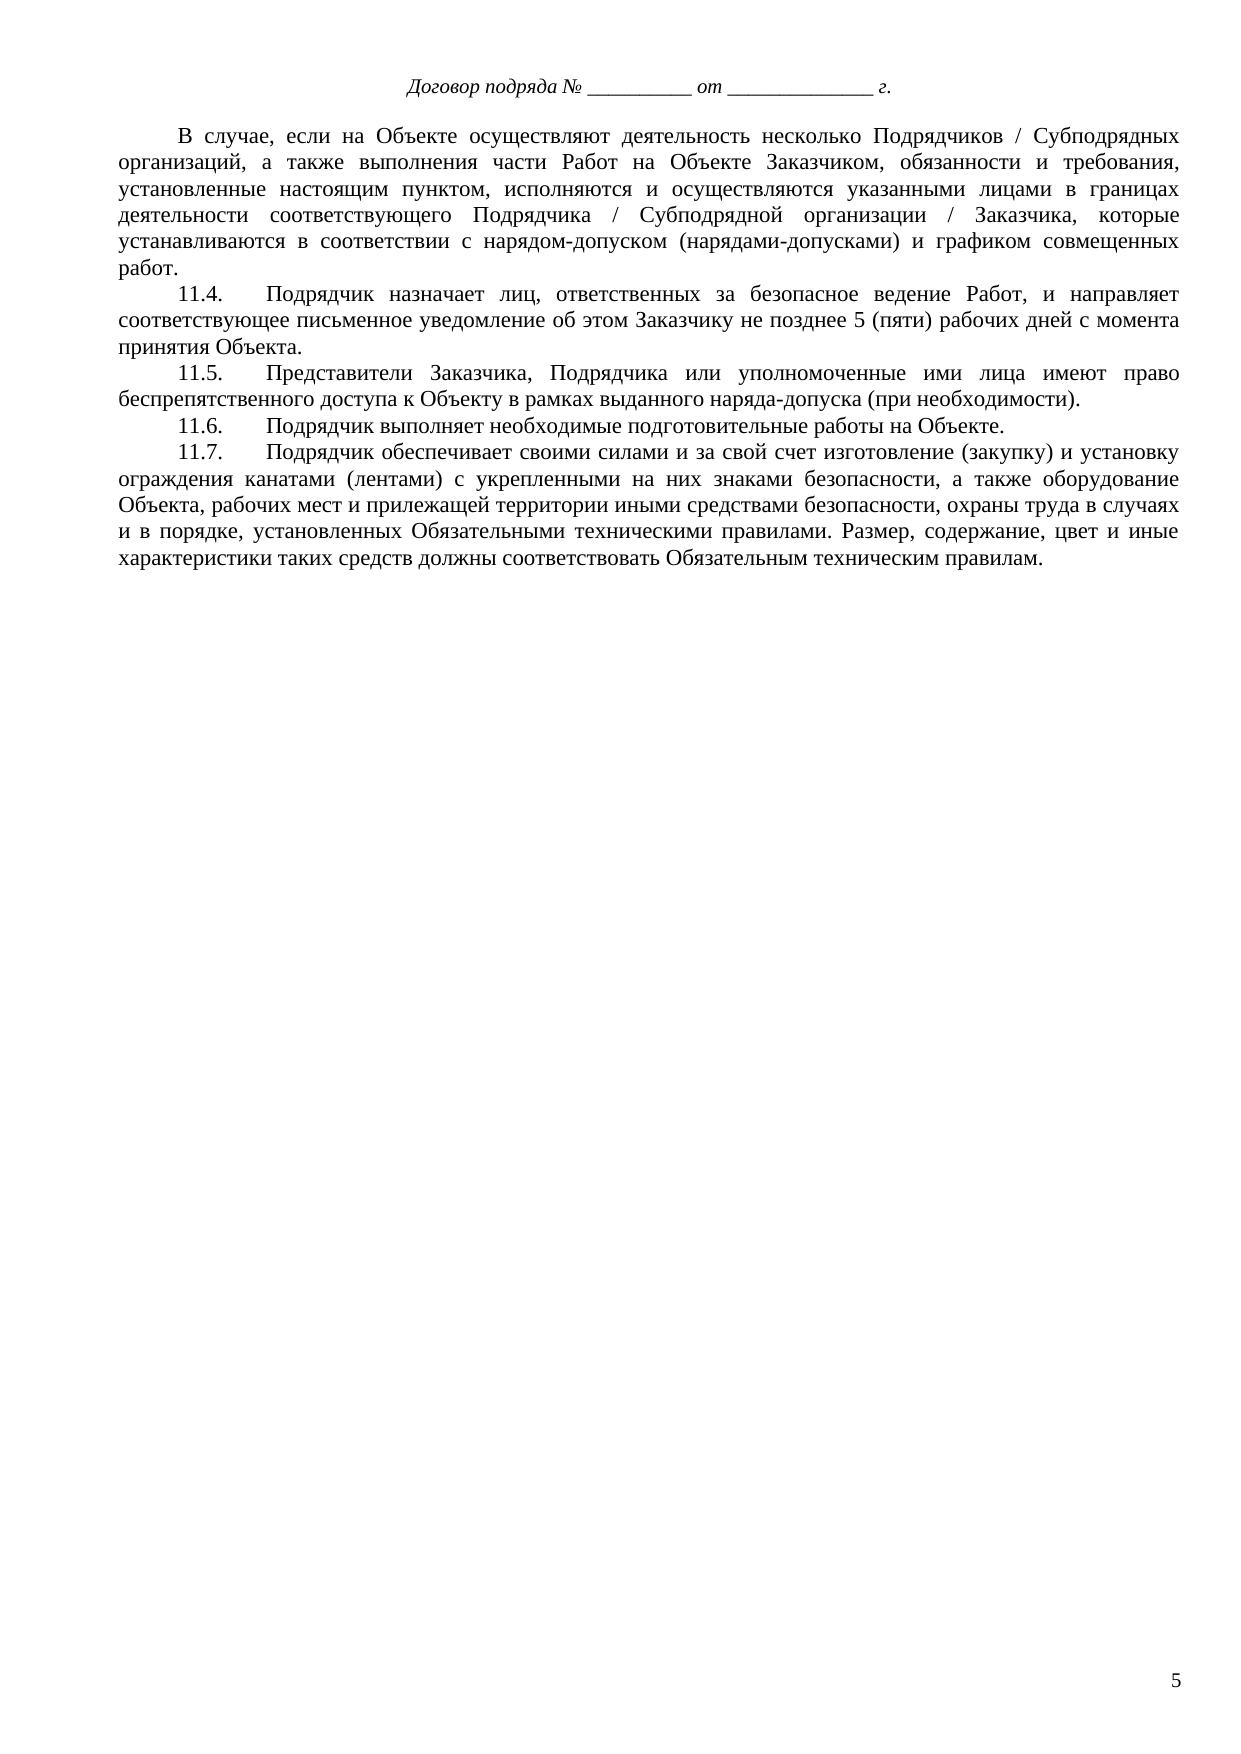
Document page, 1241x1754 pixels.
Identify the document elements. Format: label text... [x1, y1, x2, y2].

list В случае, если на Объекте осуществляют деятельность несколько Подрядчиков / Субподрядных организаций, а также выполнения части Работ на Объекте Заказчиком, обязанности и требования, установленные настоящим пунктом, исполняются и осуществляются указанными лицами в границах деятельности соответствующего Подрядчика / Субподрядной организации / Заказчика, которые устанавливаются в соответствии с нарядом-допуском (нарядами-допусками) и графиком совмещенных работ. [118, 122, 1181, 280]
text Представители Заказчика, Подрядчика или уполномоченные ими лица имеют право беспрепятственного доступа к Объекту в рамках выданного наряда-допуска (при необходимости). [118, 359, 1181, 412]
text Подрядчик выполняет необходимые подготовительные работы на Объекте. [118, 412, 1181, 438]
text Подрядчик обеспечивает своими силами и за свой счет изготовление (закупку) и установку ограждения канатами (лентами) с укрепленными на них знаками безопасности, а также оборудование Объекта, рабочих мест и прилежащей территории иными средствами безопасности, охраны труда в случаях и в порядке, установленных Обязательными техническими правилами. Размер, содержание, цвет и иные характеристики таких средств должны соответствовать Обязательным техническим правилам. [118, 438, 1181, 570]
text Подрядчик назначает лиц, ответственных за безопасное ведение Работ, и направляет соответствующее письменное уведомление об этом Заказчику не позднее 5 (пяти) рабочих дней с момента принятия Объекта. [118, 280, 1181, 359]
